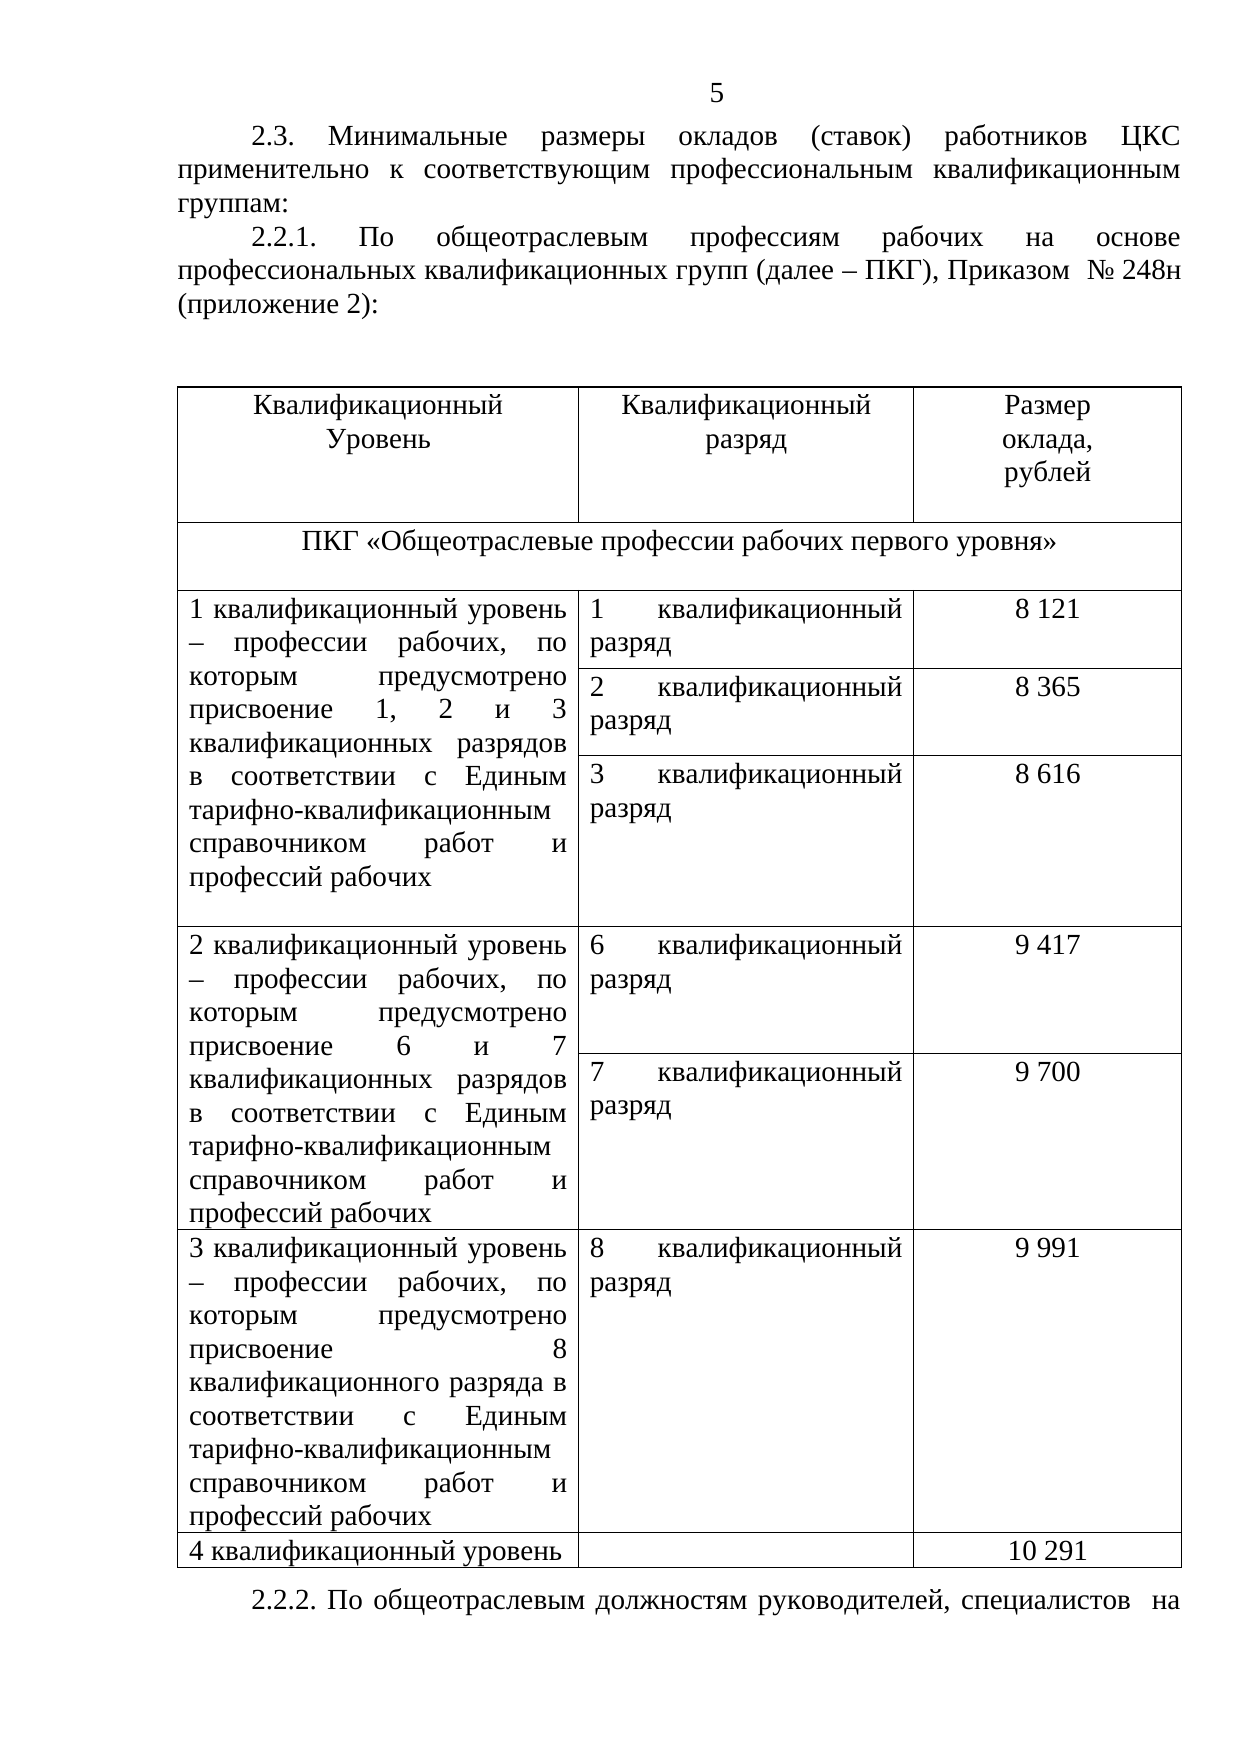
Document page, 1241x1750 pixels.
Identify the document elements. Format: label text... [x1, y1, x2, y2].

table_cell 8 616 [914, 756, 1181, 926]
table_cell 3 квалификационный разряд [579, 756, 913, 926]
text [177, 1582, 1181, 1616]
table_cell 7 квалификационный разряд [579, 1054, 913, 1229]
table_cell 9 417 [914, 927, 1181, 1053]
table_header Квалификационный Уровень [178, 388, 578, 522]
table_cell 8 121 [914, 591, 1181, 668]
table_cell 1 квалификационный уровень – профессии рабочих, по которым предусмотрено присвоение 1, 2 и 3 квалификационных разрядов в соответствии с Единым тарифно-квалификационным справочником работ и профессий рабочих [178, 591, 578, 926]
table_cell 3 квалификационный уровень – профессии рабочих, по которым предусмотрено присвоение 8 квалификационного разряда в соответствии с Единым тарифно-квалификационным справочником работ и профессий рабочих [178, 1230, 578, 1532]
table_header Квалификационный разряд [579, 388, 913, 522]
table_cell 8 квалификационный разряд [579, 1230, 913, 1532]
table_cell 2 квалификационный уровень – профессии рабочих, по которым предусмотрено присвоение 6 и 7 квалификационных разрядов в соответствии с Единым тарифно-квалификационным справочником работ и профессий рабочих [178, 927, 578, 1229]
table_cell 9 700 [914, 1054, 1181, 1229]
text 2.2.1. По общеотраслевым профессиям рабочих на основе профессиональных квалификационных групп (далее – ПКГ), Приказом № 248н (приложение 2): [177, 219, 1181, 319]
table_cell [579, 1533, 913, 1567]
table_cell 4 квалификационный уровень [178, 1533, 578, 1567]
table_cell 8 365 [914, 669, 1181, 755]
table_header Размер оклада, рублей [914, 388, 1181, 522]
table_cell 2 квалификационный разряд [579, 669, 913, 755]
table_cell ПКГ «Общеотраслевые профессии рабочих первого уровня» [178, 523, 1181, 590]
table_cell 1 квалификационный разряд [579, 591, 913, 668]
table_cell 10 291 [914, 1533, 1181, 1567]
table_cell 9 991 [914, 1230, 1181, 1532]
text 2.3. Минимальные размеры окладов (ставок) работников ЦКС применительно к соответствующим профессиональным квалификационным группам: [177, 118, 1181, 219]
table_cell 6 квалификационный разряд [579, 927, 913, 1053]
